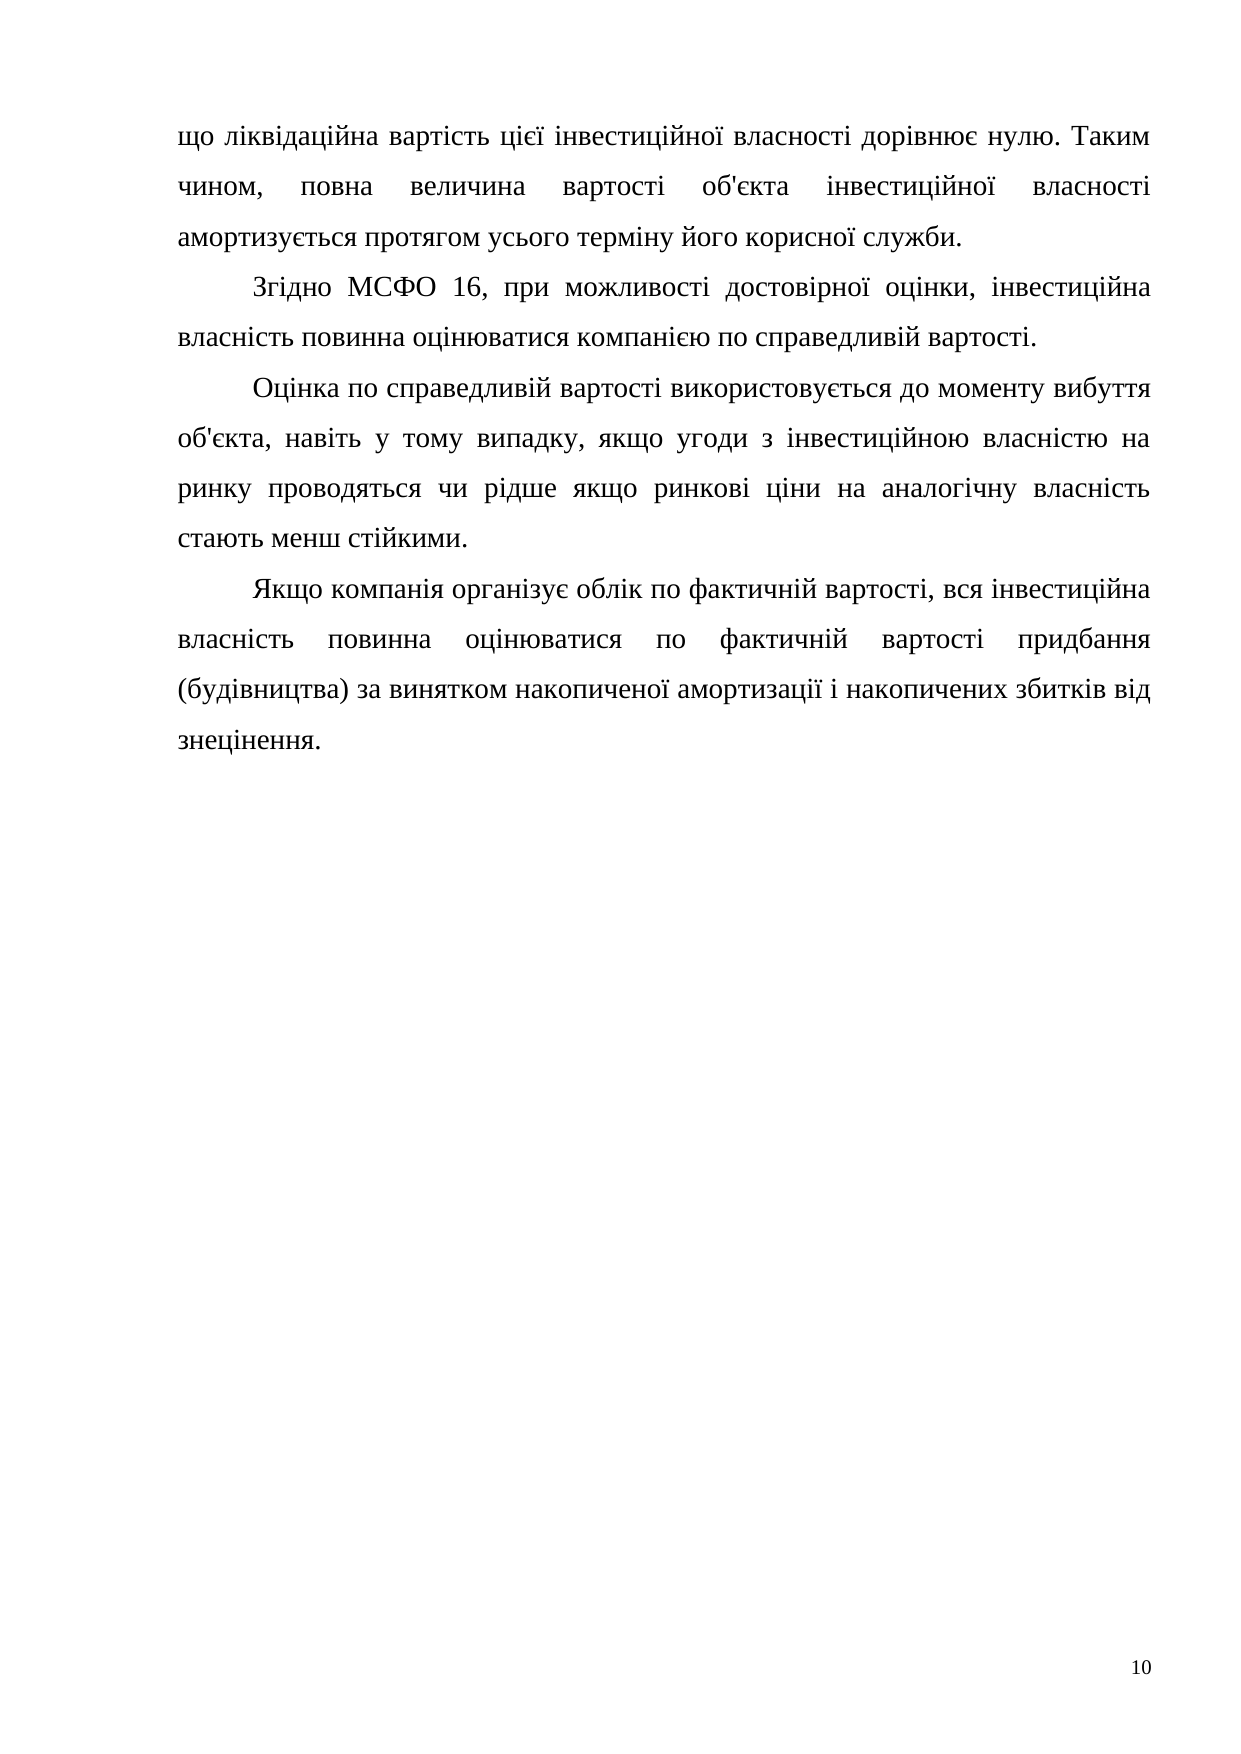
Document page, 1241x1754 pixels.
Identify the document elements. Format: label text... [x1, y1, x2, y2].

text Згідно МСФО 16, при можливості достовірної оцінки, інвестиційна власність повинна оцінюватися компанією по справедливій вартості. [177, 269, 1152, 353]
text Якщо компанія організує облік по фактичній вартості, вся інвестиційна власність повинна оцінюватися по фактичній вартості придбання (будівництва) за винятком накопиченої амортизації і накопичених збитків від знецінення. [177, 571, 1152, 755]
text Оцінка по справедливій вартості використовується до моменту вибуття об'єкта, навіть у тому випадку, якщо угоди з інвестиційною власністю на ринку проводяться чи рідше якщо ринкові ціни на аналогічну власність стають менш стійкими. [177, 370, 1152, 554]
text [177, 118, 1152, 252]
